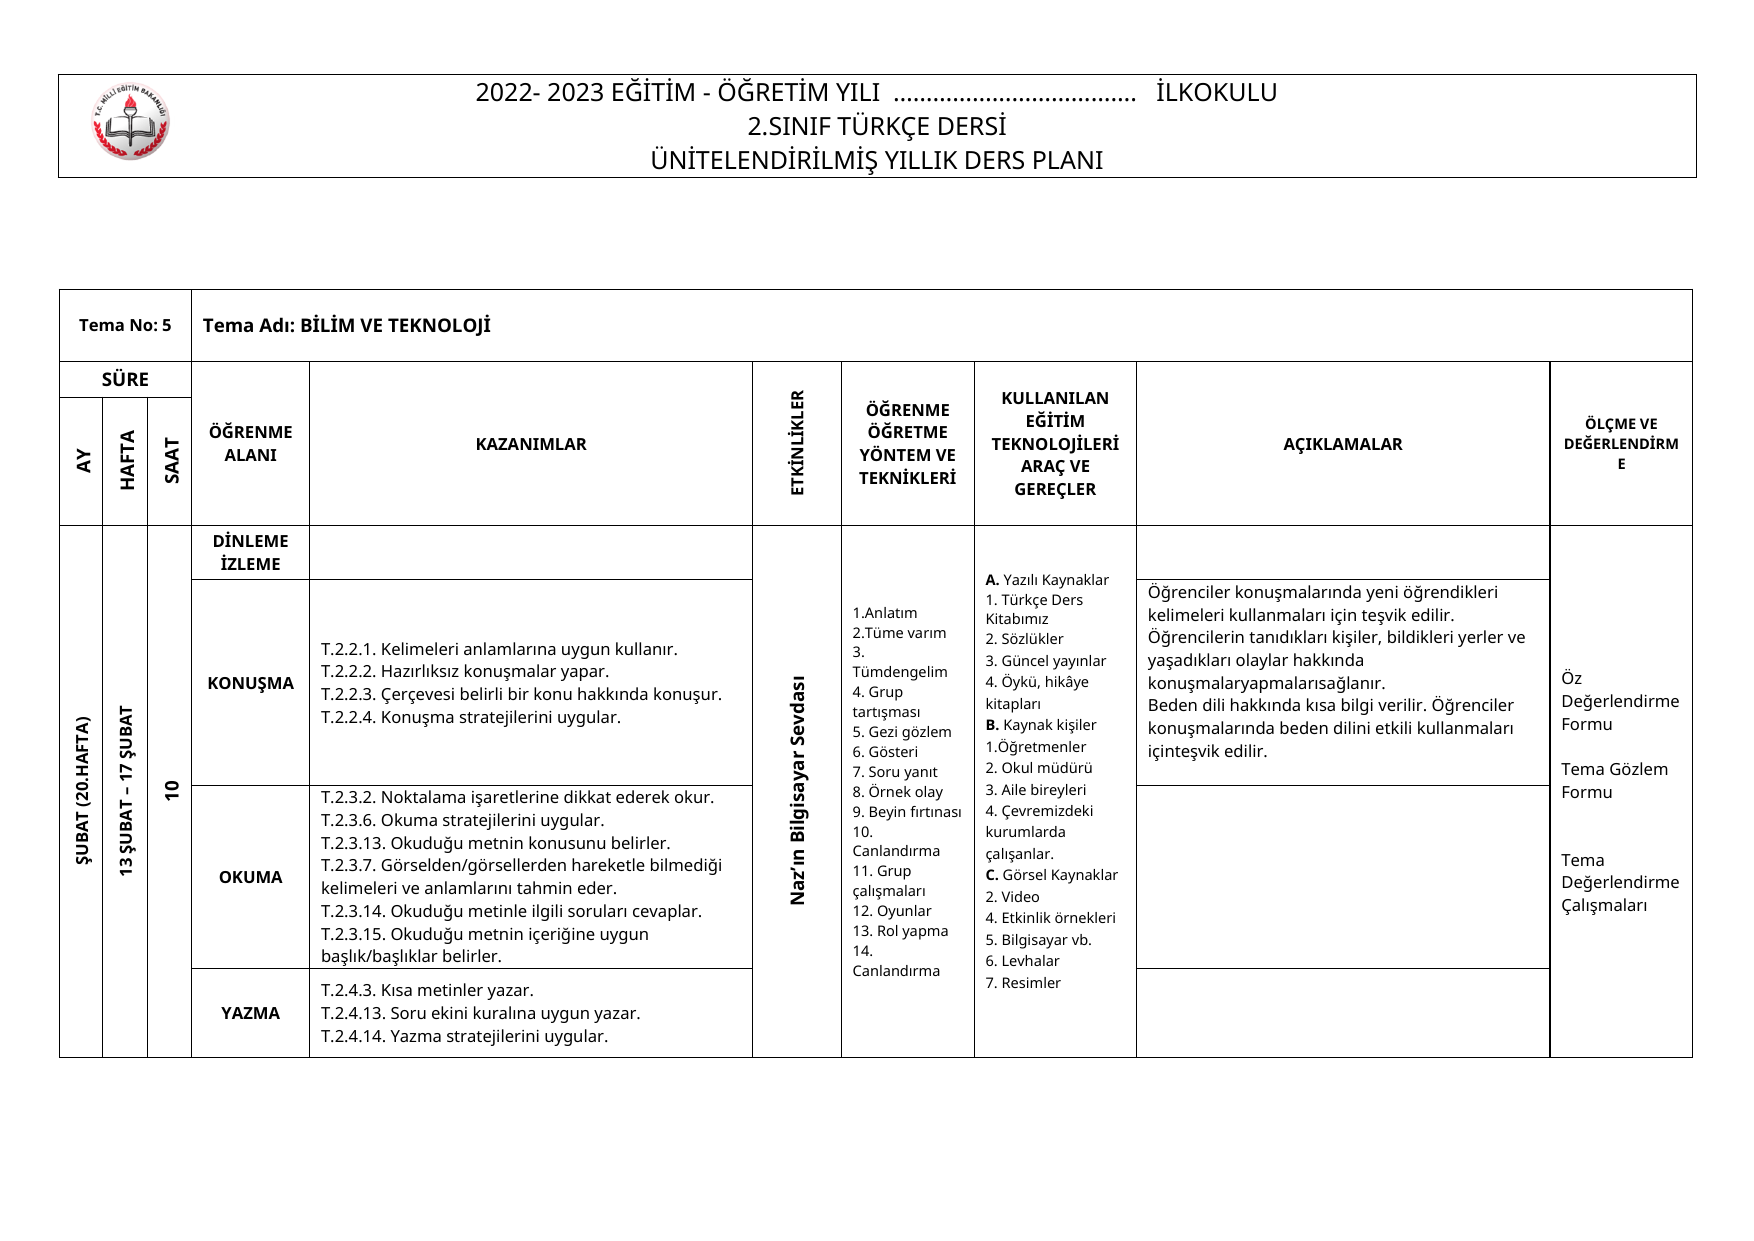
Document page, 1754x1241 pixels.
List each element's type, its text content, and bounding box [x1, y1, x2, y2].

table_cell 1.Anlatım 2.Tüme varım 3. Tümdengelim 4. Grup tartışması 5. Gezi gözlem 6. Gösteri 7. Soru yanıt 8. Örnek olay 9. Beyin fırtınası 10. Canlandırma 11. Grup çalışmaları 12. Oyunlar 13. Rol yapma 14. Canlandırma [842, 526, 974, 1057]
table_cell KAZANIMLAR [310, 362, 752, 525]
table_header Tema No: 5 [60, 290, 191, 361]
table_cell T.2.4.3. Kısa metinler yazar. T.2.4.13. Soru ekini kuralına uygun yazar. T.2.4.14. Yazma stratejilerini uygular. [310, 969, 752, 1057]
table_cell AY [60, 398, 102, 525]
table_cell YAZMA [192, 969, 309, 1057]
table_cell T.2.2.1. Kelimeleri anlamlarına uygun kullanır. T.2.2.2. Hazırlıksız konuşmalar yapar. T.2.2.3. Çerçevesi belirli bir konu hakkında konuşur. T.2.2.4. Konuşma stratejilerini uygular. [310, 580, 752, 785]
table_cell Naz’ın Bilgisayar Sevdası [753, 526, 841, 1057]
table_cell [1137, 526, 1549, 579]
table_cell AÇIKLAMALAR [1137, 362, 1549, 525]
table_cell HAFTA [103, 398, 147, 525]
table_cell ÖĞRENME ALANI [192, 362, 309, 525]
table_cell KONUŞMA [192, 580, 309, 785]
table_cell SAAT [148, 398, 191, 525]
table_cell Öz Değerlendirme Formu Tema Gözlem Formu Tema Değerlendirme Çalışmaları [1551, 526, 1692, 1057]
table_cell DİNLEME İZLEME [192, 526, 309, 579]
table_cell [1137, 969, 1549, 1057]
table_cell ETKİNLİKLER [753, 362, 841, 525]
table_cell 13 ŞUBAT – 17 ŞUBAT [103, 526, 147, 1057]
table_cell SÜRE [60, 362, 191, 397]
table_cell [1137, 786, 1549, 967]
table_cell ÖĞRENME ÖĞRETME YÖNTEM VE TEKNİKLERİ [842, 362, 974, 525]
table_cell OKUMA [192, 786, 309, 967]
table_cell Öğrenciler konuşmalarında yeni öğrendikleri kelimeleri kullanmaları için teşvik edilir. Öğrencilerin tanıdıkları kişiler, bildikleri yerler ve yaşadıkları olaylar hakkında konuşmalaryapmalarısağlanır. Beden dili hakkında kısa bilgi verilir. Öğrenciler konuşmalarında beden dilini etkili kullanmaları içinteşvik edilir. [1137, 580, 1549, 785]
table_header Tema Adı: BİLİM VE TEKNOLOJİ [192, 290, 1692, 361]
table_cell 10 [148, 526, 191, 1057]
picture [85, 77, 175, 167]
table_cell T.2.3.2. Noktalama işaretlerine dikkat ederek okur. T.2.3.6. Okuma stratejilerini uygular. T.2.3.13. Okuduğu metnin konusunu belirler. T.2.3.7. Görselden/görsellerden hareketle bilmediği kelimeleri ve anlamlarını tahmin eder. T.2.3.14. Okuduğu metinle ilgili soruları cevaplar. T.2.3.15. Okuduğu metnin içeriğine uygun başlık/başlıklar belirler. [310, 786, 752, 967]
table_cell ŞUBAT (20.HAFTA) [60, 526, 102, 1057]
table_cell KULLANILAN EĞİTİM TEKNOLOJİLERİ ARAÇ VE GEREÇLER [975, 362, 1136, 525]
table_cell ÖLÇME VE DEĞERLENDİRME [1551, 362, 1692, 525]
table_cell A. Yazılı Kaynaklar 1. Türkçe Ders Kitabımız 2. Sözlükler 3. Güncel yayınlar 4. Öykü, hikâye kitapları B. Kaynak kişiler 1.Öğretmenler 2. Okul müdürü 3. Aile bireyleri 4. Çevremizdeki kurumlarda çalışanlar. C. Görsel Kaynaklar 2. Video 4. Etkinlik örnekleri 5. Bilgisayar vb. 6. Levhalar 7. Resimler [975, 526, 1136, 1057]
table_cell [310, 526, 752, 579]
